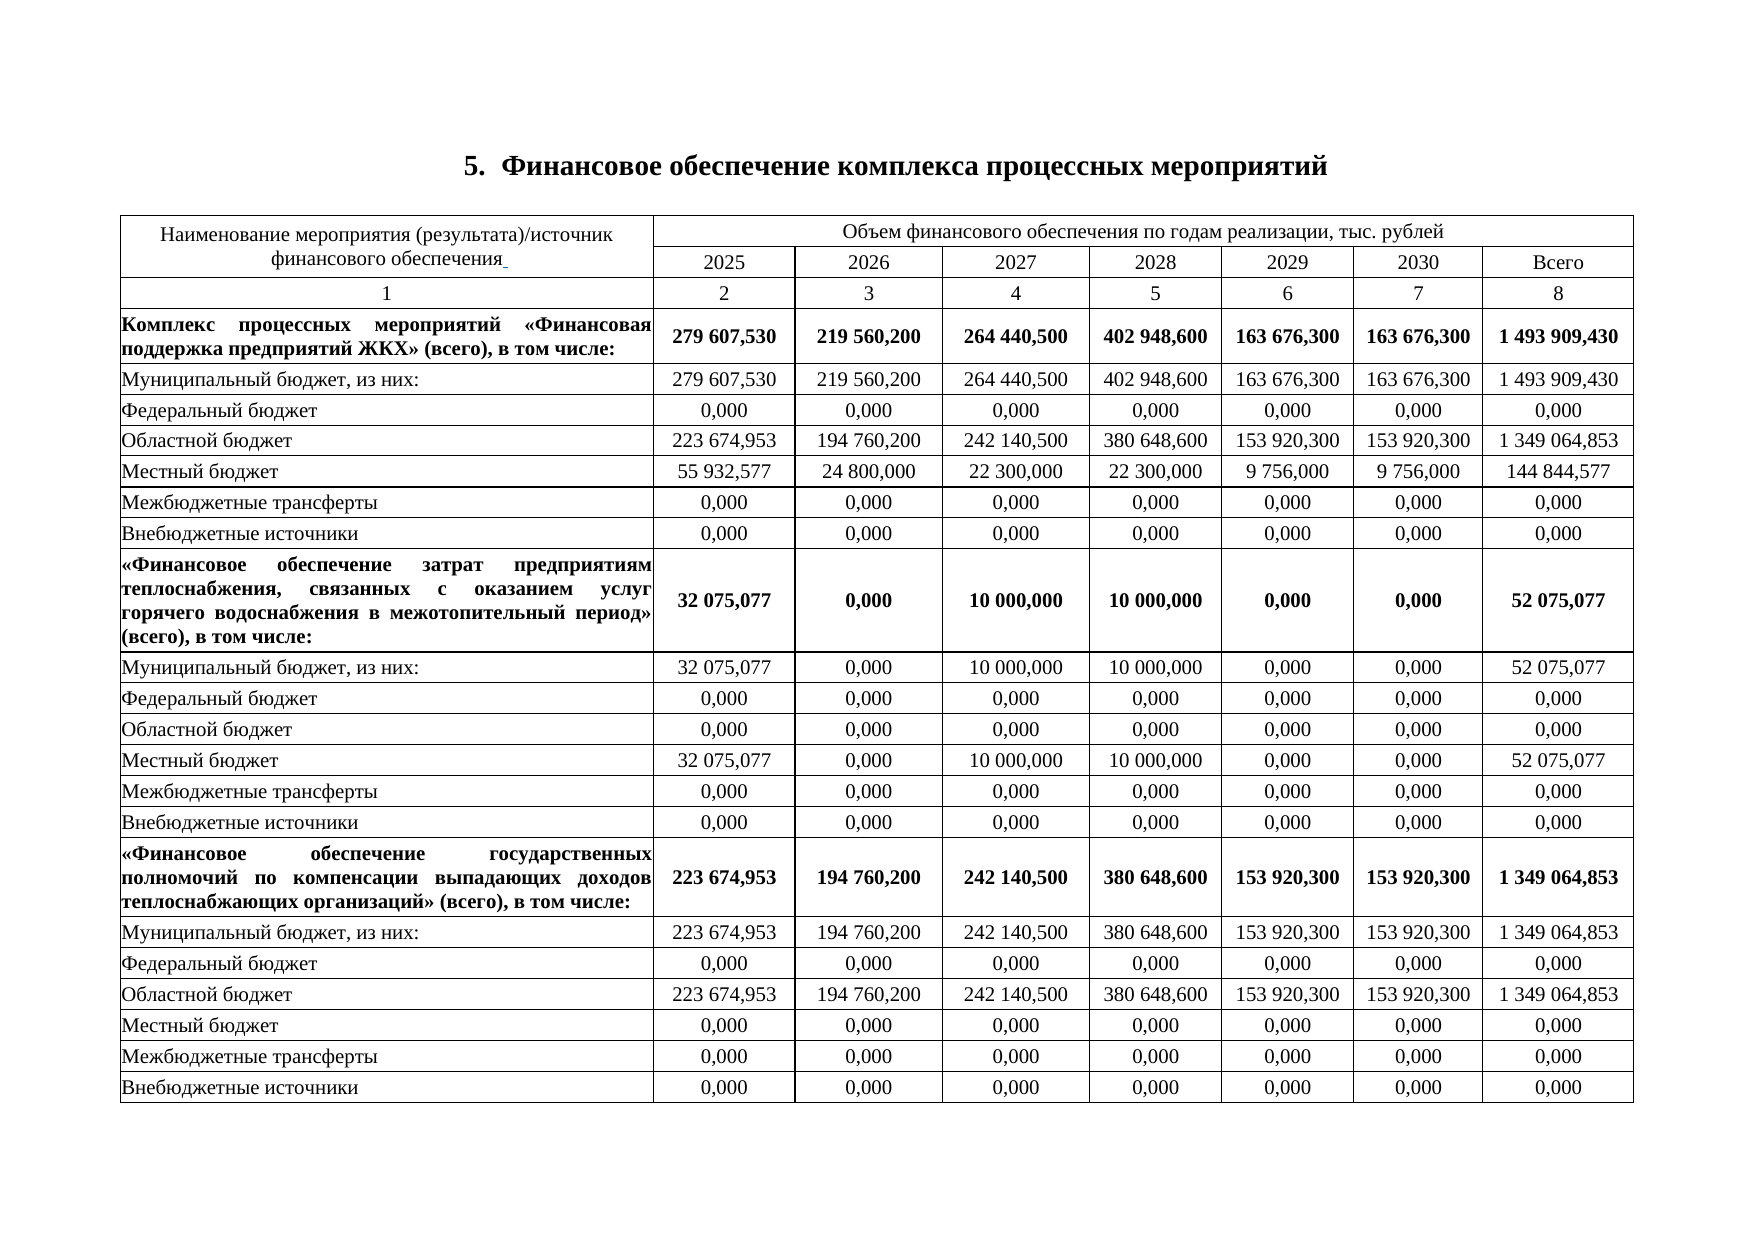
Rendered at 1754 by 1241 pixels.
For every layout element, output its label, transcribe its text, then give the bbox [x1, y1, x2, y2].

table_cell 242 140,500 [943, 917, 1089, 947]
table_cell 0,000 [1483, 714, 1633, 744]
table_cell 153 920,300 [1222, 917, 1353, 947]
table_cell 0,000 [1483, 488, 1633, 517]
table_cell 0,000 [654, 1072, 794, 1102]
table_cell 0,000 [1090, 1041, 1221, 1071]
table_cell 2030 [1354, 247, 1482, 277]
table_cell 0,000 [796, 1041, 942, 1071]
table_cell Муниципальный бюджет, из них: [121, 653, 653, 682]
table_cell 0,000 [1090, 683, 1221, 713]
table_cell Местный бюджет [121, 1010, 653, 1040]
table_cell 0,000 [1090, 776, 1221, 806]
table_cell 0,000 [1354, 1072, 1482, 1102]
table_cell 10 000,000 [1090, 653, 1221, 682]
table_cell 402 948,600 [1090, 309, 1221, 363]
table_cell 0,000 [1222, 683, 1353, 713]
table_cell «Финансовое обеспечение затрат предприятиям теплоснабжения, связанных с оказанием услуг горячего водоснабжения в межотопительный период» (всего), в том числе: [121, 549, 653, 651]
table_cell 0,000 [796, 807, 942, 837]
table_cell 0,000 [1222, 776, 1353, 806]
table_cell 223 674,953 [654, 426, 794, 455]
table_cell 0,000 [796, 745, 942, 775]
table_cell Областной бюджет [121, 979, 653, 1009]
table_cell 7 [1354, 278, 1482, 308]
table_cell 32 075,077 [654, 745, 794, 775]
table_cell 163 676,300 [1354, 364, 1482, 393]
table_cell 0,000 [1483, 395, 1633, 424]
table_cell 0,000 [1483, 683, 1633, 713]
table_cell 1 349 064,853 [1483, 426, 1633, 455]
table_cell 0,000 [1222, 653, 1353, 682]
table_cell 6 [1222, 278, 1353, 308]
table_cell 402 948,600 [1090, 364, 1221, 393]
table_cell 0,000 [654, 807, 794, 837]
table_cell 0,000 [1483, 518, 1633, 548]
table_cell Внебюджетные источники [121, 807, 653, 837]
table_cell 0,000 [654, 518, 794, 548]
table_cell Федеральный бюджет [121, 395, 653, 424]
table_cell 194 760,200 [796, 917, 942, 947]
table_cell 0,000 [654, 948, 794, 978]
table_cell 0,000 [943, 518, 1089, 548]
table_cell 0,000 [654, 395, 794, 424]
table_cell 0,000 [796, 488, 942, 517]
table_cell 10 000,000 [1090, 745, 1221, 775]
table_cell 0,000 [1354, 776, 1482, 806]
table_cell 0,000 [1222, 714, 1353, 744]
table_cell 0,000 [654, 488, 794, 517]
table_cell 0,000 [943, 1072, 1089, 1102]
table_cell 194 760,200 [796, 426, 942, 455]
table_cell 153 920,300 [1222, 838, 1353, 916]
table_cell Местный бюджет [121, 745, 653, 775]
table_cell 0,000 [1090, 395, 1221, 424]
table_cell 0,000 [796, 683, 942, 713]
table_cell 242 140,500 [943, 838, 1089, 916]
table_header Наименование мероприятия (результата)/источник финансового обеспечения [121, 216, 653, 277]
table_cell 52 075,077 [1483, 745, 1633, 775]
table_cell 153 920,300 [1354, 838, 1482, 916]
table_cell 0,000 [1090, 518, 1221, 548]
table_cell 0,000 [654, 714, 794, 744]
table_cell 1 349 064,853 [1483, 917, 1633, 947]
table_cell 0,000 [796, 549, 942, 651]
table_cell 163 676,300 [1354, 309, 1482, 363]
table_cell 2 [654, 278, 794, 308]
table_cell 0,000 [1354, 653, 1482, 682]
table_cell 0,000 [796, 653, 942, 682]
table_cell 153 920,300 [1354, 426, 1482, 455]
table_cell 1 493 909,430 [1483, 309, 1633, 363]
table_cell 0,000 [1483, 807, 1633, 837]
table_cell 0,000 [1354, 948, 1482, 978]
table_cell 279 607,530 [654, 364, 794, 393]
table_cell 0,000 [1354, 807, 1482, 837]
table_cell 8 [1483, 278, 1633, 308]
table_cell Внебюджетные источники [121, 518, 653, 548]
table_cell 194 760,200 [796, 838, 942, 916]
table_cell 22 300,000 [943, 456, 1089, 486]
table_cell 194 760,200 [796, 979, 942, 1009]
table_cell 2026 [796, 247, 942, 277]
table_cell 219 560,200 [796, 364, 942, 393]
table_cell 4 [943, 278, 1089, 308]
table_cell 0,000 [1222, 549, 1353, 651]
table_cell 52 075,077 [1483, 549, 1633, 651]
table_cell 1 [121, 278, 653, 308]
table_cell 10 000,000 [1090, 549, 1221, 651]
table_cell 0,000 [796, 395, 942, 424]
table_cell 0,000 [1090, 488, 1221, 517]
table_cell 264 440,500 [943, 364, 1089, 393]
table_cell Межбюджетные трансферты [121, 1041, 653, 1071]
table_cell 0,000 [1090, 1010, 1221, 1040]
table_cell 0,000 [1354, 1010, 1482, 1040]
table_cell Федеральный бюджет [121, 948, 653, 978]
table_cell 0,000 [943, 683, 1089, 713]
table_cell 0,000 [943, 395, 1089, 424]
table_cell 0,000 [1483, 776, 1633, 806]
table_cell 380 648,600 [1090, 426, 1221, 455]
table_cell 223 674,953 [654, 917, 794, 947]
table_cell 24 800,000 [796, 456, 942, 486]
table_cell 0,000 [654, 1010, 794, 1040]
table_cell 0,000 [796, 776, 942, 806]
table_cell 10 000,000 [943, 653, 1089, 682]
table_cell 0,000 [796, 518, 942, 548]
table_cell Межбюджетные трансферты [121, 488, 653, 517]
table_cell 0,000 [1090, 1072, 1221, 1102]
table_cell 2025 [654, 247, 794, 277]
table_cell 0,000 [1354, 714, 1482, 744]
table_cell 0,000 [796, 1072, 942, 1102]
table_cell 163 676,300 [1222, 309, 1353, 363]
table_cell 0,000 [1354, 549, 1482, 651]
table_cell 0,000 [1090, 807, 1221, 837]
table_cell 0,000 [1483, 1041, 1633, 1071]
table_cell 0,000 [1354, 395, 1482, 424]
table_cell Местный бюджет [121, 456, 653, 486]
table_cell 52 075,077 [1483, 653, 1633, 682]
table_cell 279 607,530 [654, 309, 794, 363]
table_cell 0,000 [1222, 1072, 1353, 1102]
table_cell 0,000 [1354, 518, 1482, 548]
table_cell 0,000 [1354, 745, 1482, 775]
table_cell 264 440,500 [943, 309, 1089, 363]
table_cell 1 349 064,853 [1483, 838, 1633, 916]
table_cell 0,000 [796, 1010, 942, 1040]
table_cell 1 349 064,853 [1483, 979, 1633, 1009]
table_cell 0,000 [1222, 807, 1353, 837]
table_cell 0,000 [1483, 948, 1633, 978]
table_cell 0,000 [1483, 1072, 1633, 1102]
table_cell 380 648,600 [1090, 917, 1221, 947]
table_cell 0,000 [1222, 948, 1353, 978]
table_cell 0,000 [943, 948, 1089, 978]
table_cell 10 000,000 [943, 745, 1089, 775]
table_cell 0,000 [654, 1041, 794, 1071]
table_cell Федеральный бюджет [121, 683, 653, 713]
table_cell 144 844,577 [1483, 456, 1633, 486]
table_cell 9 756,000 [1222, 456, 1353, 486]
table_cell 10 000,000 [943, 549, 1089, 651]
table_cell 1 493 909,430 [1483, 364, 1633, 393]
table_cell 153 920,300 [1222, 979, 1353, 1009]
table_cell Областной бюджет [121, 426, 653, 455]
table_cell 22 300,000 [1090, 456, 1221, 486]
table_cell 0,000 [796, 948, 942, 978]
table_cell 0,000 [1354, 488, 1482, 517]
table_cell 0,000 [943, 776, 1089, 806]
table_cell 0,000 [943, 1041, 1089, 1071]
table_cell Муниципальный бюджет, из них: [121, 917, 653, 947]
table_cell Муниципальный бюджет, из них: [121, 364, 653, 393]
table_cell 0,000 [1222, 488, 1353, 517]
table_cell 2029 [1222, 247, 1353, 277]
table_cell 163 676,300 [1222, 364, 1353, 393]
table_cell 0,000 [654, 776, 794, 806]
table_cell Внебюджетные источники [121, 1072, 653, 1102]
table_cell 55 932,577 [654, 456, 794, 486]
table_cell 0,000 [943, 714, 1089, 744]
table_cell 380 648,600 [1090, 838, 1221, 916]
table_cell 32 075,077 [654, 653, 794, 682]
table_cell 0,000 [796, 714, 942, 744]
table_cell Областной бюджет [121, 714, 653, 744]
table_cell 0,000 [1222, 1010, 1353, 1040]
table_cell 223 674,953 [654, 979, 794, 1009]
table_cell 153 920,300 [1354, 917, 1482, 947]
table_cell 153 920,300 [1222, 426, 1353, 455]
table_cell Комплекс процессных мероприятий «Финансовая поддержка предприятий ЖКХ» (всего), в том числе: [121, 309, 653, 363]
table_cell 0,000 [1354, 1041, 1482, 1071]
table_cell 0,000 [943, 488, 1089, 517]
table_header Объем финансового обеспечения по годам реализации, тыс. рублей [654, 216, 1633, 246]
table_cell 3 [796, 278, 942, 308]
table_cell 0,000 [1090, 714, 1221, 744]
table_cell 0,000 [1483, 1010, 1633, 1040]
list Финансовое обеспечение комплекса процессных мероприятий [126, 148, 1665, 181]
table_cell 0,000 [1222, 395, 1353, 424]
table_cell 0,000 [654, 683, 794, 713]
table_cell 219 560,200 [796, 309, 942, 363]
table_cell 0,000 [1354, 683, 1482, 713]
table_cell 0,000 [1090, 948, 1221, 978]
table_cell 0,000 [1222, 1041, 1353, 1071]
table_cell Межбюджетные трансферты [121, 776, 653, 806]
table_cell 9 756,000 [1354, 456, 1482, 486]
table_cell 242 140,500 [943, 979, 1089, 1009]
table_cell 2028 [1090, 247, 1221, 277]
table_cell 5 [1090, 278, 1221, 308]
table_cell 0,000 [1222, 518, 1353, 548]
table_cell 153 920,300 [1354, 979, 1482, 1009]
table_cell 0,000 [1222, 745, 1353, 775]
table_cell 380 648,600 [1090, 979, 1221, 1009]
table_cell 2027 [943, 247, 1089, 277]
table_cell 32 075,077 [654, 549, 794, 651]
table_cell 0,000 [943, 1010, 1089, 1040]
table_cell 223 674,953 [654, 838, 794, 916]
table_cell Всего [1483, 247, 1633, 277]
table_cell «Финансовое обеспечение государственных полномочий по компенсации выпадающих доходов теплоснабжающих организаций» (всего), в том числе: [121, 838, 653, 916]
table_cell 242 140,500 [943, 426, 1089, 455]
table_cell 0,000 [943, 807, 1089, 837]
